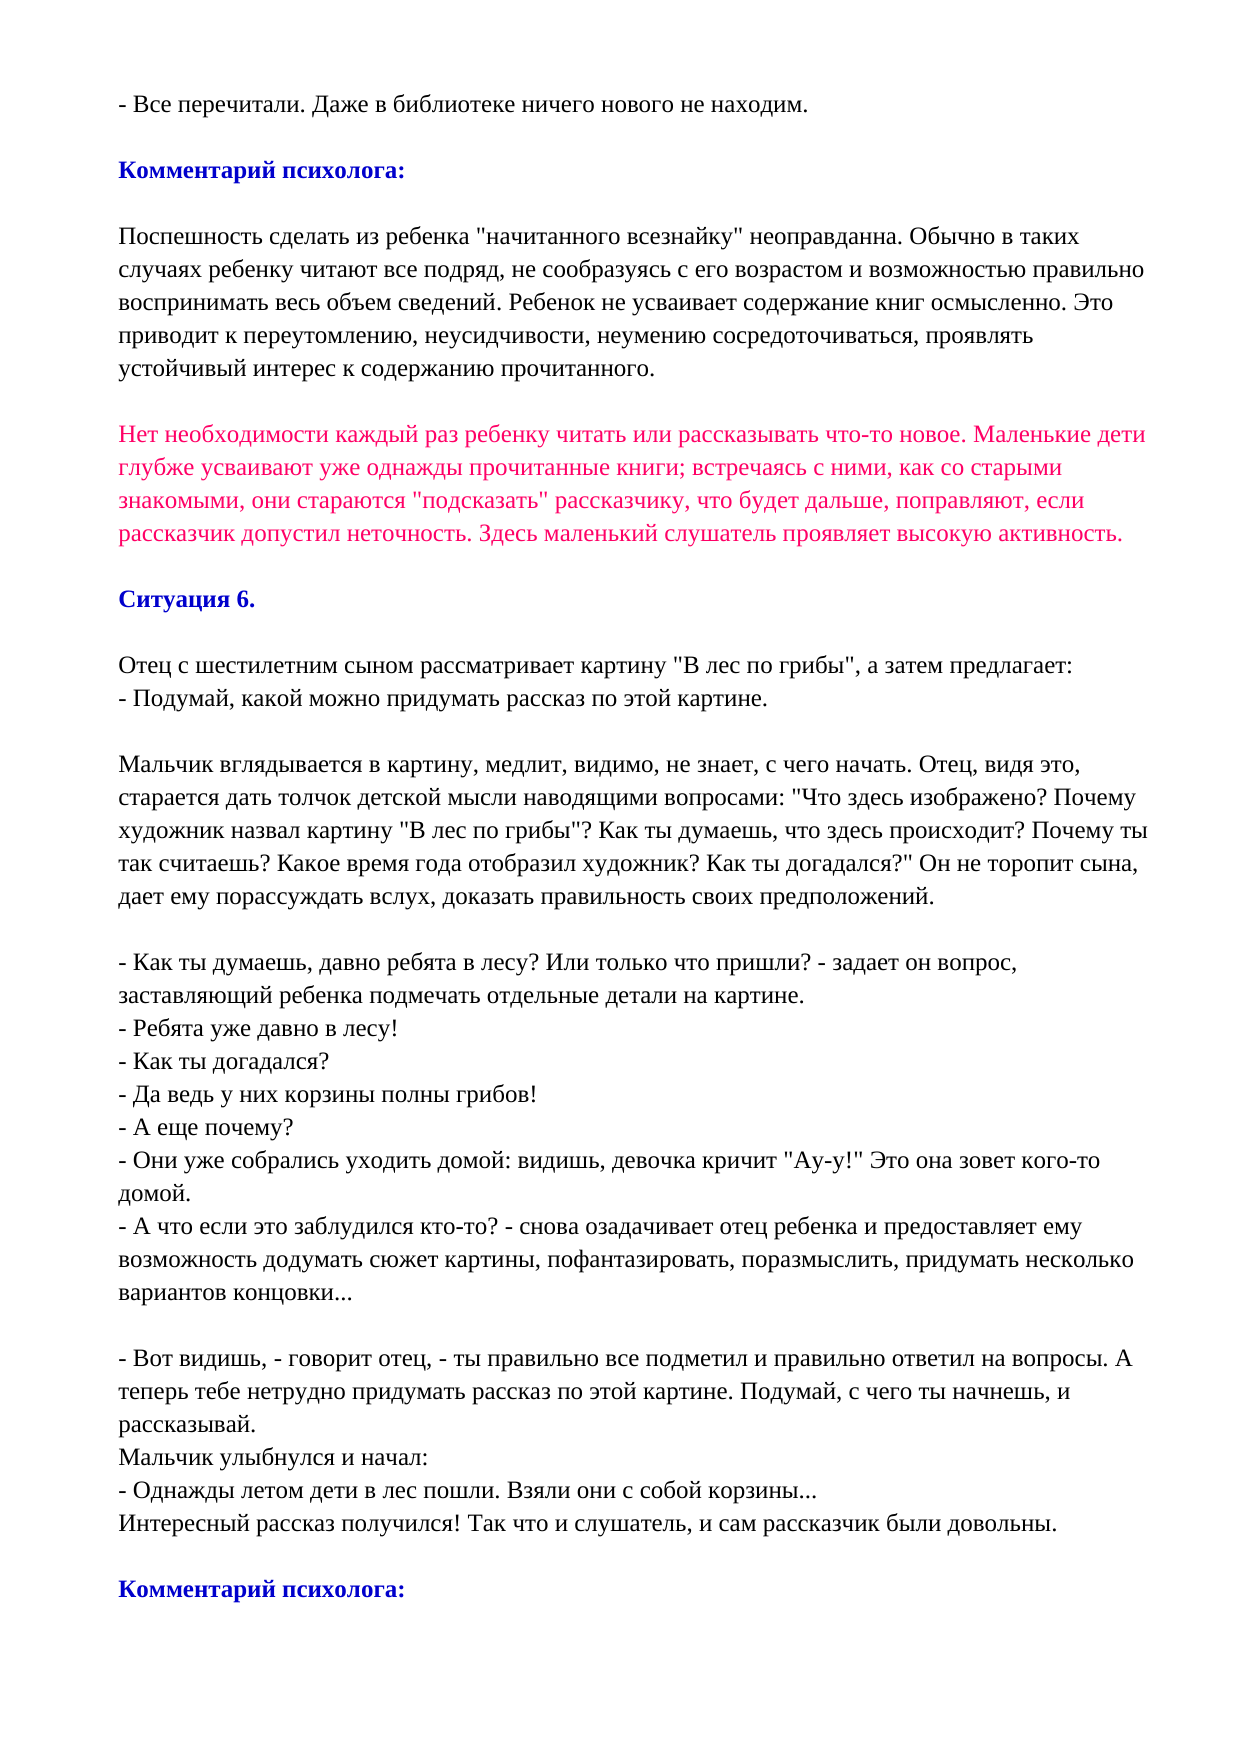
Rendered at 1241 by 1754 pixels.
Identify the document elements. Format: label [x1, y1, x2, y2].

text [118, 89, 1152, 1636]
